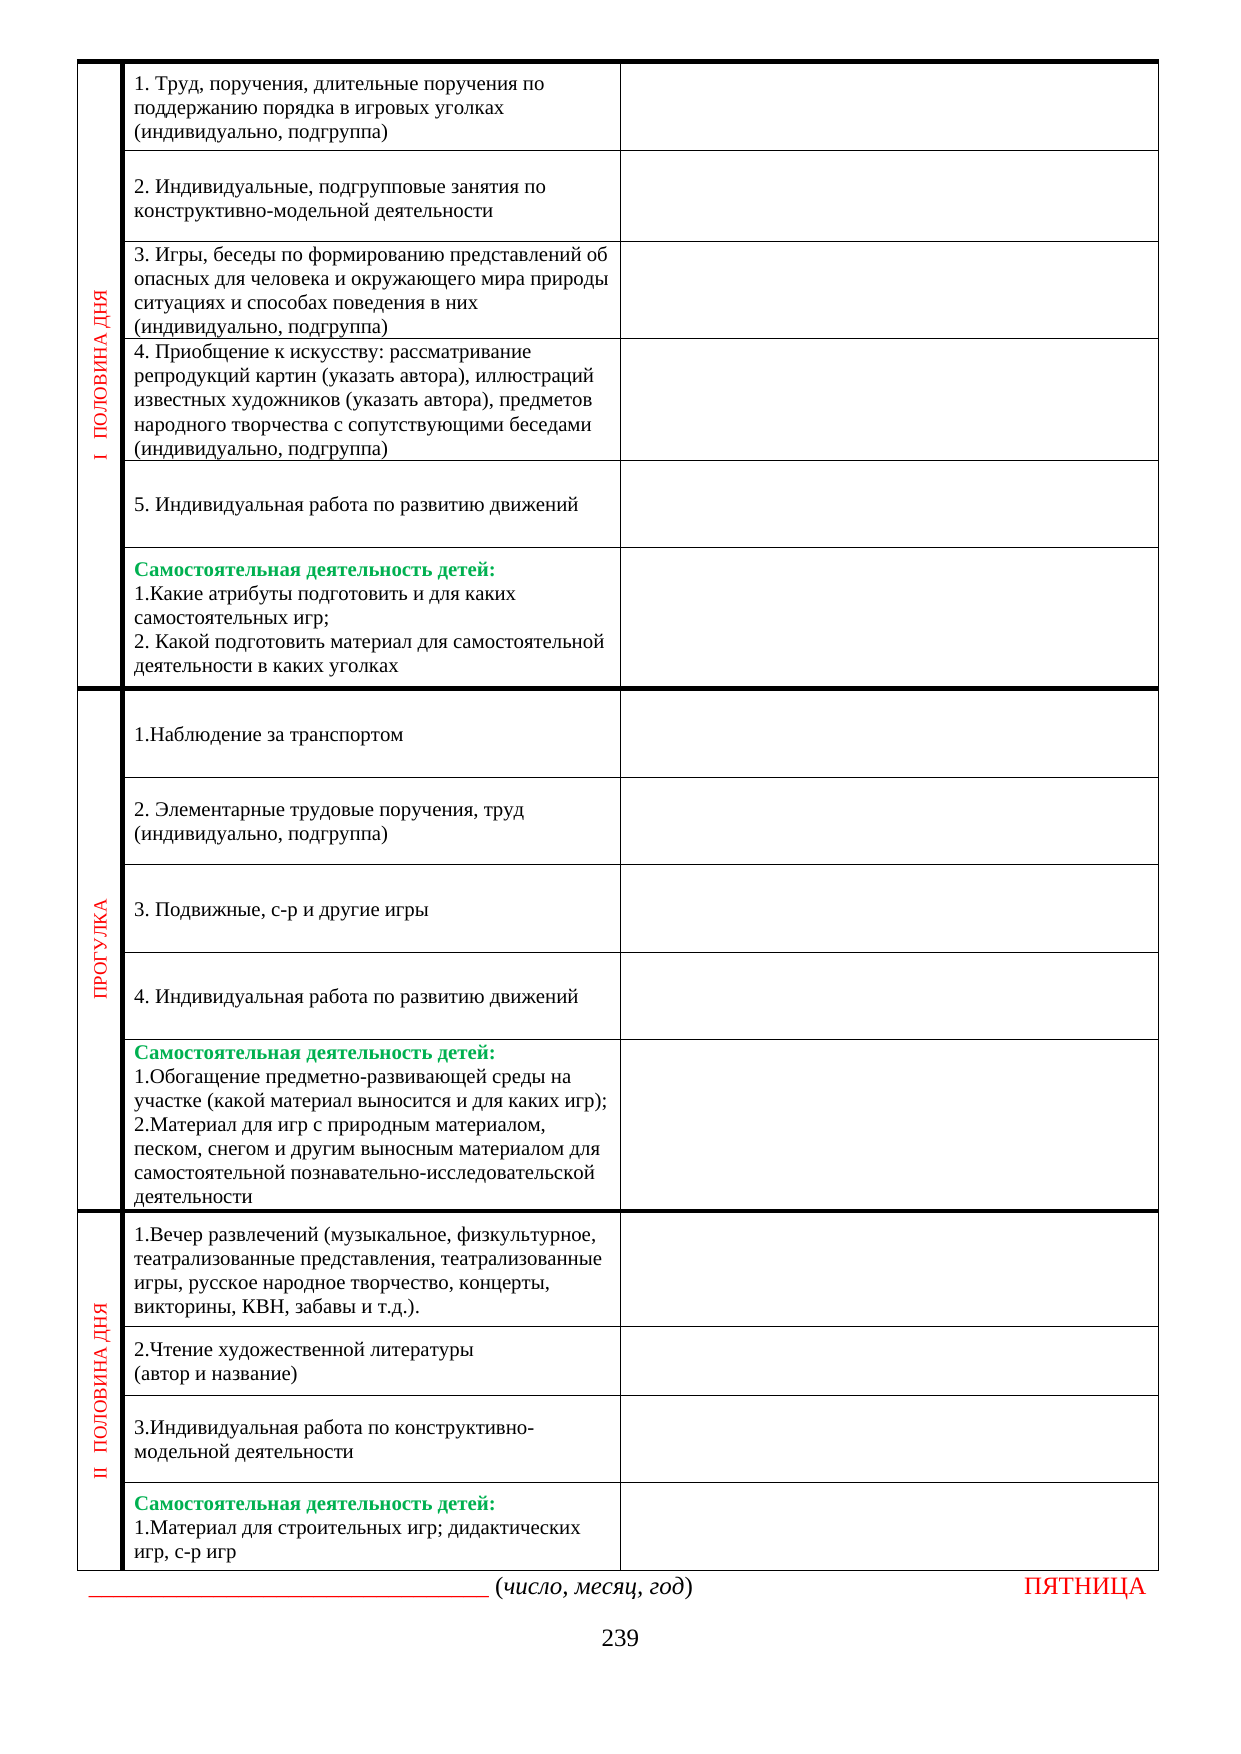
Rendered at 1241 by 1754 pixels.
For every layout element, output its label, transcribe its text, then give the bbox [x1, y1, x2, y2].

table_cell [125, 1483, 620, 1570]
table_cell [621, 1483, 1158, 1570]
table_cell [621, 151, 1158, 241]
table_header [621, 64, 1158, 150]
text ________________________________ (число, месяц, год) ПЯТНИЦА [89, 1571, 1152, 1600]
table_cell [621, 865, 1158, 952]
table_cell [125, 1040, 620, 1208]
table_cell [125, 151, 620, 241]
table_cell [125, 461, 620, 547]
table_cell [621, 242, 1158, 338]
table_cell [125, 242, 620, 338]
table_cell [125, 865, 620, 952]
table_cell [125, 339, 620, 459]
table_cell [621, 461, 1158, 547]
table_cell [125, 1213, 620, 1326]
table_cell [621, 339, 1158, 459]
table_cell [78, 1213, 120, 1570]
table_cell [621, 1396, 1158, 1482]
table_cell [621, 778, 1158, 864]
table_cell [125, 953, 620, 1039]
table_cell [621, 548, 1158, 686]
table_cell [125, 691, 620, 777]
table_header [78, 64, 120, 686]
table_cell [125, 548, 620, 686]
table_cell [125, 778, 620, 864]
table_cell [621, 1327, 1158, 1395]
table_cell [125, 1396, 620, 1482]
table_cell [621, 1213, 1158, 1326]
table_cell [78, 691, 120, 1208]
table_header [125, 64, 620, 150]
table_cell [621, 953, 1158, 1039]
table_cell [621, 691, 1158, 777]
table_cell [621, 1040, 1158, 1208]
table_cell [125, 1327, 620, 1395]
